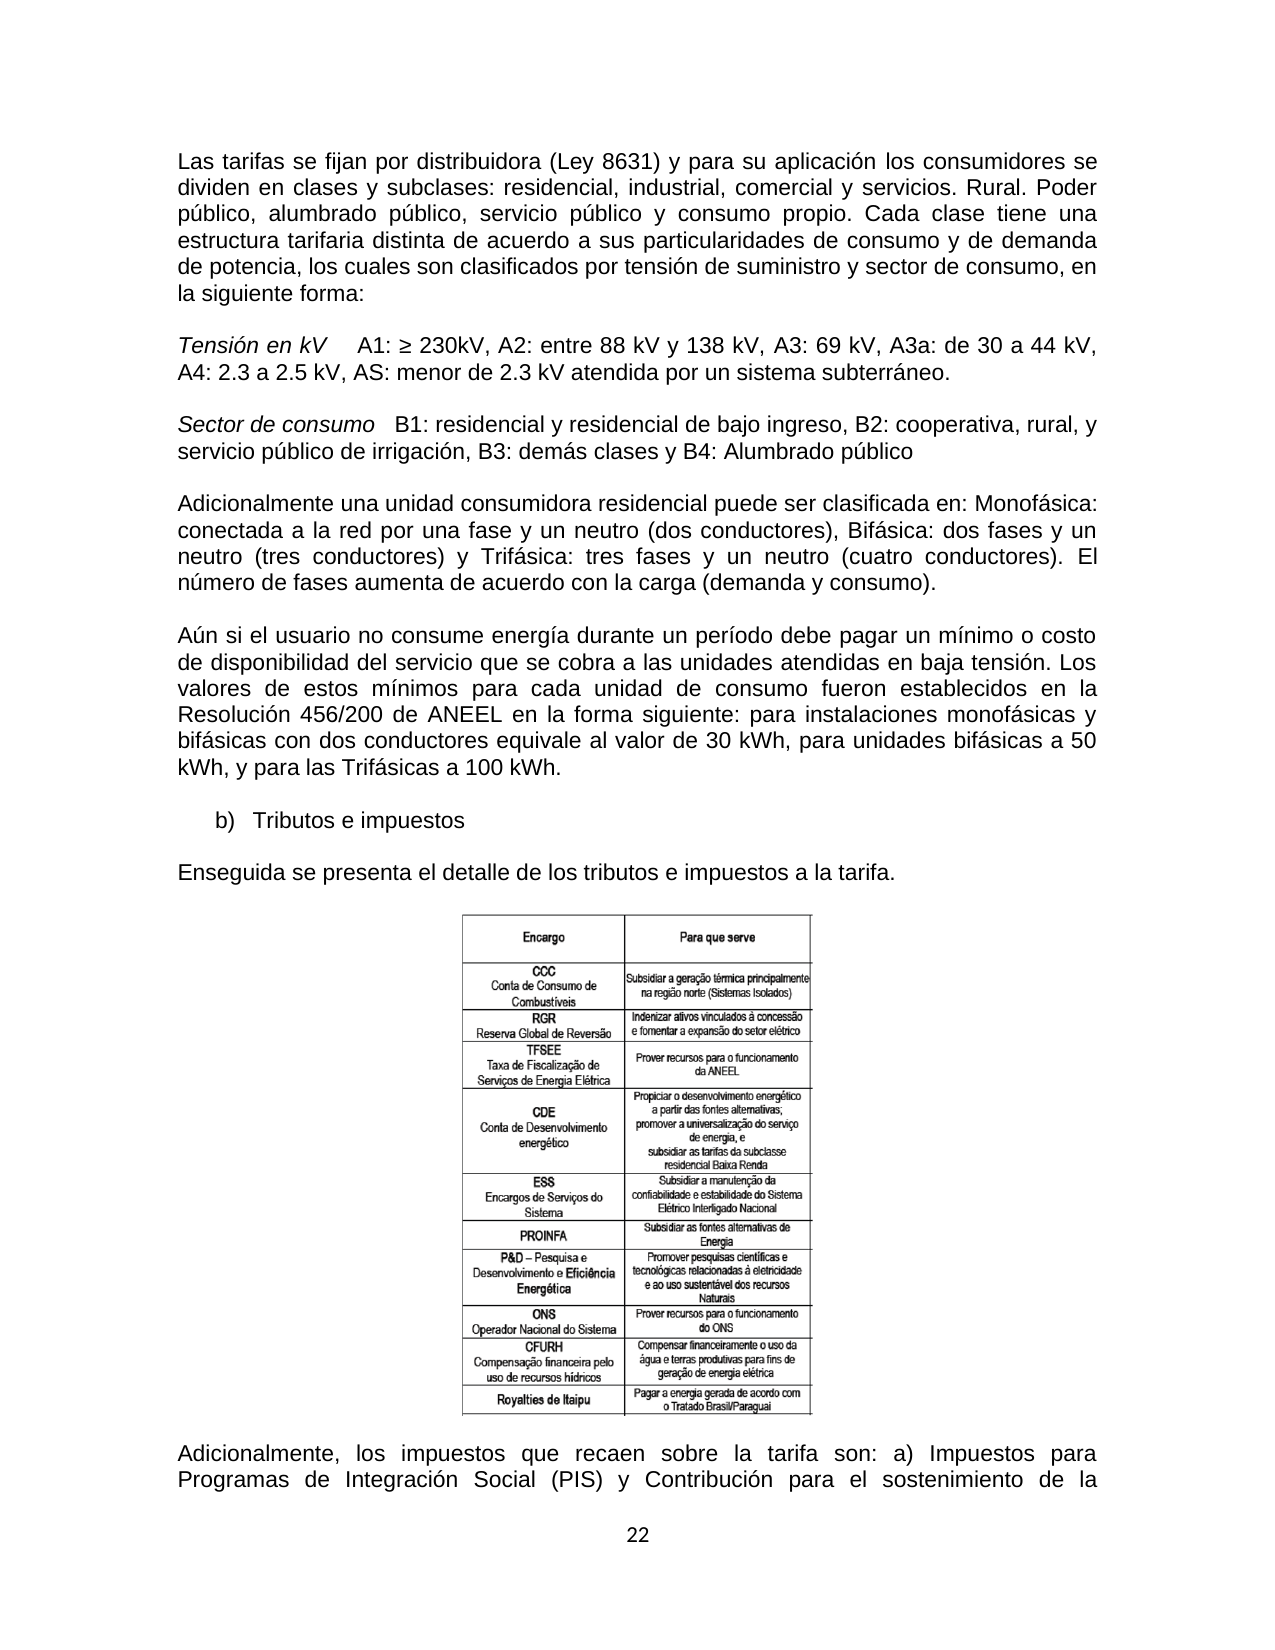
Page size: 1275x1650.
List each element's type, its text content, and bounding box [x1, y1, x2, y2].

picture [462, 910, 813, 1416]
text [177, 1440, 1098, 1493]
text Las tarifas se fijan por distribuidora (Ley 8631) y para su aplicación los consumidores se dividen en clases y subclases: residencial, industrial, comercial y servicios. Rural. Poder público, alumbrado público, servicio público y consumo propio. Cada clase tiene una estructura tarifaria distinta de acuerdo a sus particularidades de consumo y de demanda de potencia, los cuales son clasificados por tensión de suministro y sector de consumo, en la siguiente forma: [177, 148, 1098, 306]
text Tensión en kV A1: ≥ 230kV, A2: entre 88 kV y 138 kV, A3: 69 kV, A3a: de 30 a 44 kV, A4: 2.3 a 2.5 kV, AS: menor de 2.3 kV atendida por un sistema subterráneo. [177, 332, 1098, 385]
text Adicionalmente una unidad consumidora residencial puede ser clasificada en: Monofásica: conectada a la red por una fase y un neutro (dos conductores), Bifásica: dos fases y un neutro (tres conductores) y Trifásica: tres fases y un neutro (cuatro conductores). El número de fases aumenta de acuerdo con la carga (demanda y consumo). [177, 490, 1098, 596]
list Tributos e impuestos [215, 807, 1098, 833]
text Aún si el usuario no consume energía durante un período debe pagar un mínimo o costo de disponibilidad del servicio que se cobra a las unidades atendidas en baja tensión. Los valores de estos mínimos para cada unidad de consumo fueron establecidos en la Resolución 456/200 de ANEEL en la forma siguiente: para instalaciones monofásicas y bifásicas con dos conductores equivale al valor de 30 kWh, para unidades bifásicas a 50 kWh, y para las Trifásicas a 100 kWh. [177, 622, 1098, 780]
text Sector de consumo B1: residencial y residencial de bajo ingreso, B2: cooperativa, rural, y servicio público de irrigación, B3: demás clases y B4: Alumbrado público [177, 411, 1098, 464]
text Enseguida se presenta el detalle de los tributos e impuestos a la tarifa. [177, 859, 1098, 886]
